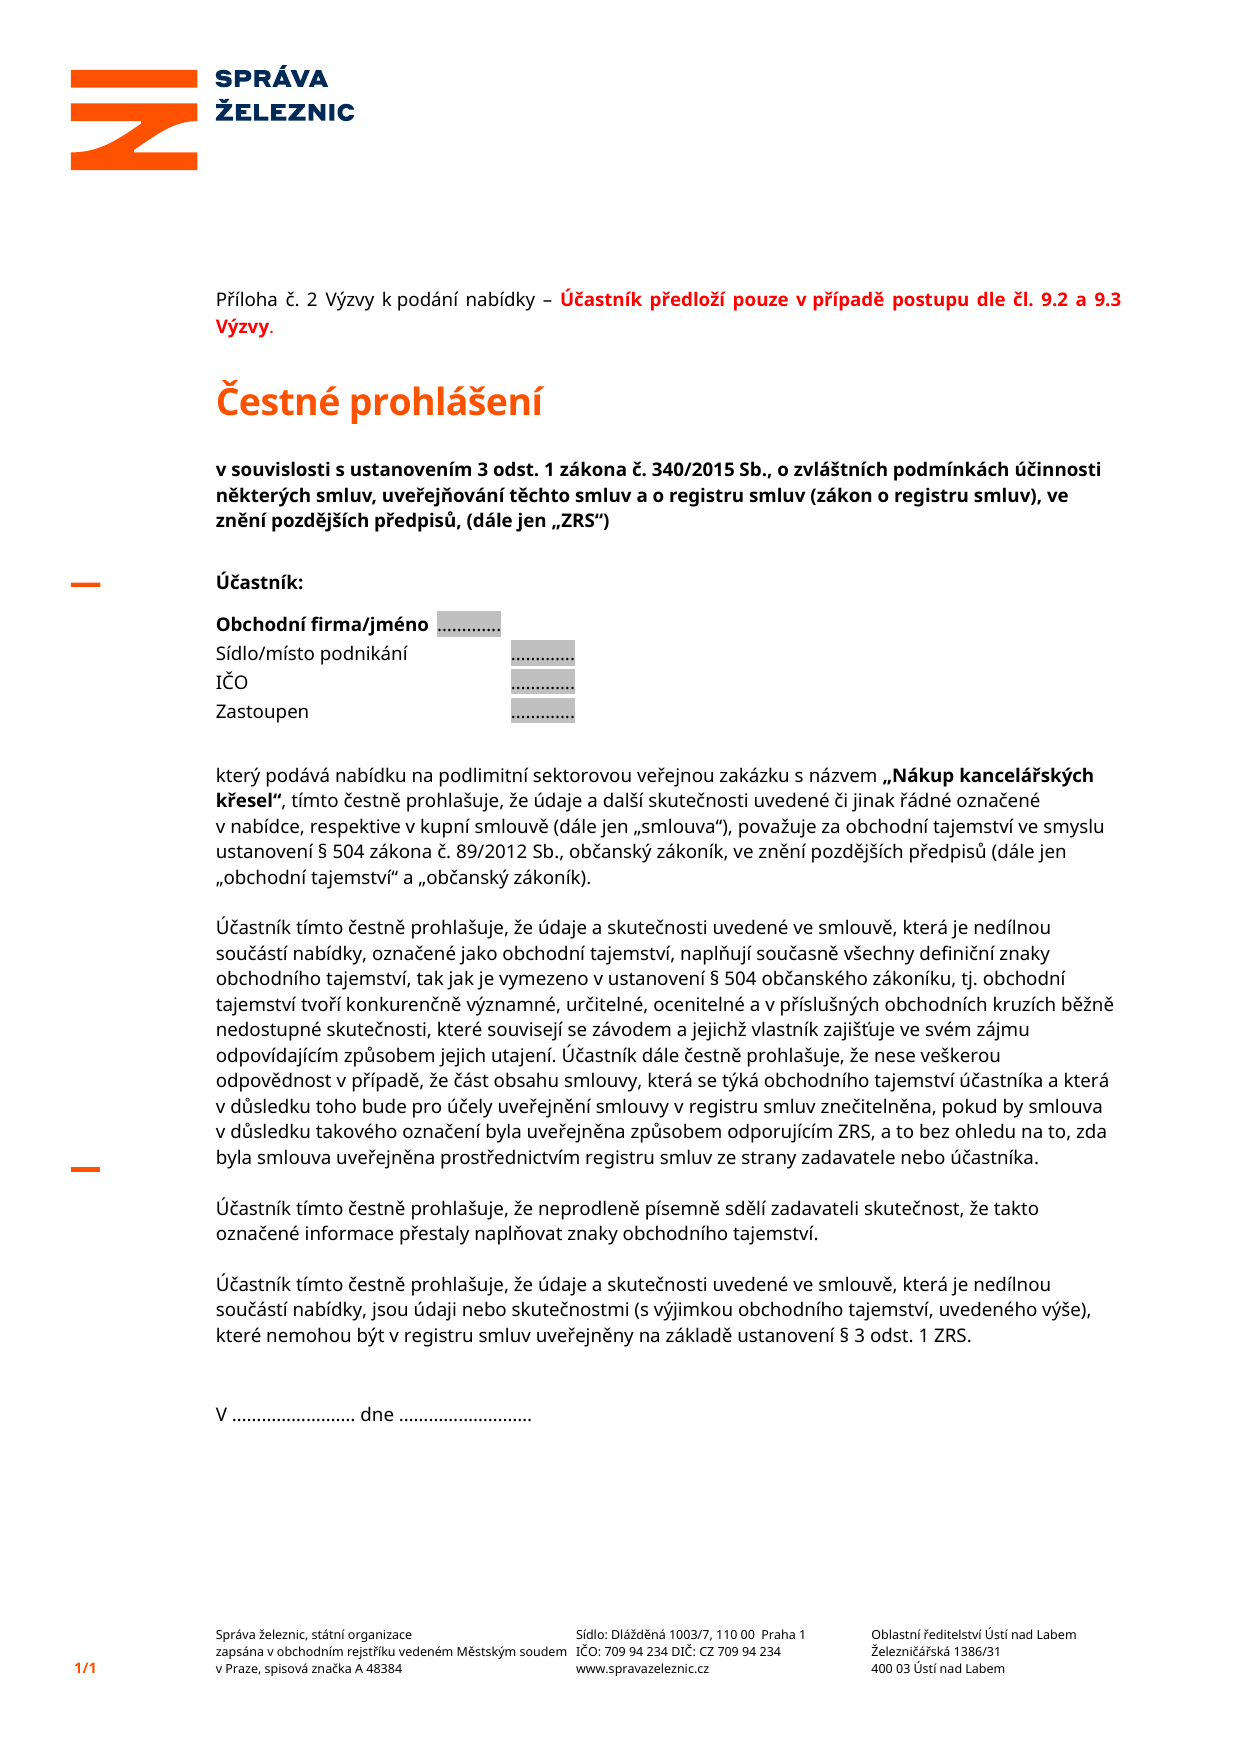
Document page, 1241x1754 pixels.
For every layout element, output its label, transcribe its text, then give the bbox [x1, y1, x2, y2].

text Účastník tímto čestně prohlašuje, že neprodleně písemně sdělí zadavateli skutečnost, že takto označené informace přestaly naplňovat znaky obchodního tajemství. [216, 1195, 1122, 1246]
subtitle Čestné prohlášení [216, 375, 1122, 426]
text Obchodní firma/jméno …………. [216, 608, 1122, 637]
text v souvislosti s ustanovením 3 odst. 1 zákona č. 340/2015 Sb., o zvláštních podmínkách účinnosti některých smluv, uveřejňování těchto smluv a o registru smluv (zákon o registru smluv), ve znění pozdějších předpisů, (dále jen „ZRS“) [216, 456, 1122, 533]
text Účastník tímto čestně prohlašuje, že údaje a skutečnosti uvedené ve smlouvě, která je nedílnou součástí nabídky, jsou údaji nebo skutečnostmi (s výjimkou obchodního tajemství, uvedeného výše), které nemohou být v registru smluv uveřejněny na základě ustanovení § 3 odst. 1 ZRS. [216, 1271, 1122, 1347]
text Zastoupen …………. [216, 695, 1122, 724]
text který podává nabídku na podlimitní sektorovou veřejnou zakázku s názvem „Nákup kancelářských křesel“, tímto čestně prohlašuje, že údaje a další skutečnosti uvedené či jinak řádné označené v nabídce, respektive v kupní smlouvě (dále jen „smlouva“), považuje za obchodní tajemství ve smyslu ustanovení § 504 zákona č. 89/2012 Sb., občanský zákoník, ve znění pozdějších předpisů (dále jen „obchodní tajemství“ a „občanský zákoník). [216, 762, 1122, 889]
text IČO …………. [216, 666, 1122, 695]
text Účastník tímto čestně prohlašuje, že údaje a skutečnosti uvedené ve smlouvě, která je nedílnou součástí nabídky, označené jako obchodní tajemství, naplňují současně všechny definiční znaky obchodního tajemství, tak jak je vymezeno v ustanovení § 504 občanského zákoníku, tj. obchodní tajemství tvoří konkurenčně významné, určitelné, ocenitelné a v příslušných obchodních kruzích běžně nedostupné skutečnosti, které souvisejí se závodem a jejichž vlastník zajišťuje ve svém zájmu odpovídajícím způsobem jejich utajení. Účastník dále čestně prohlašuje, že nese veškerou odpovědnost v případě, že část obsahu smlouvy, která se týká obchodního tajemství účastníka a která v důsledku toho bude pro účely uveřejnění smlouvy v registru smluv znečitelněna, pokud by smlouva v důsledku takového označení byla uveřejněna způsobem odporujícím ZRS, a to bez ohledu na to, zda byla smlouva uveřejněna prostřednictvím registru smluv ze strany zadavatele nebo účastníka. [216, 914, 1122, 1170]
text Sídlo/místo podnikání …………. [216, 637, 1122, 666]
text Účastník: [216, 565, 1122, 596]
text V ………………….… dne ……………………… [216, 1398, 1121, 1427]
text Příloha č. 2 Výzvy k podání nabídky – Účastník předloží pouze v případě postupu dle čl. 9.2 a 9.3 Výzvy. [216, 286, 1122, 339]
